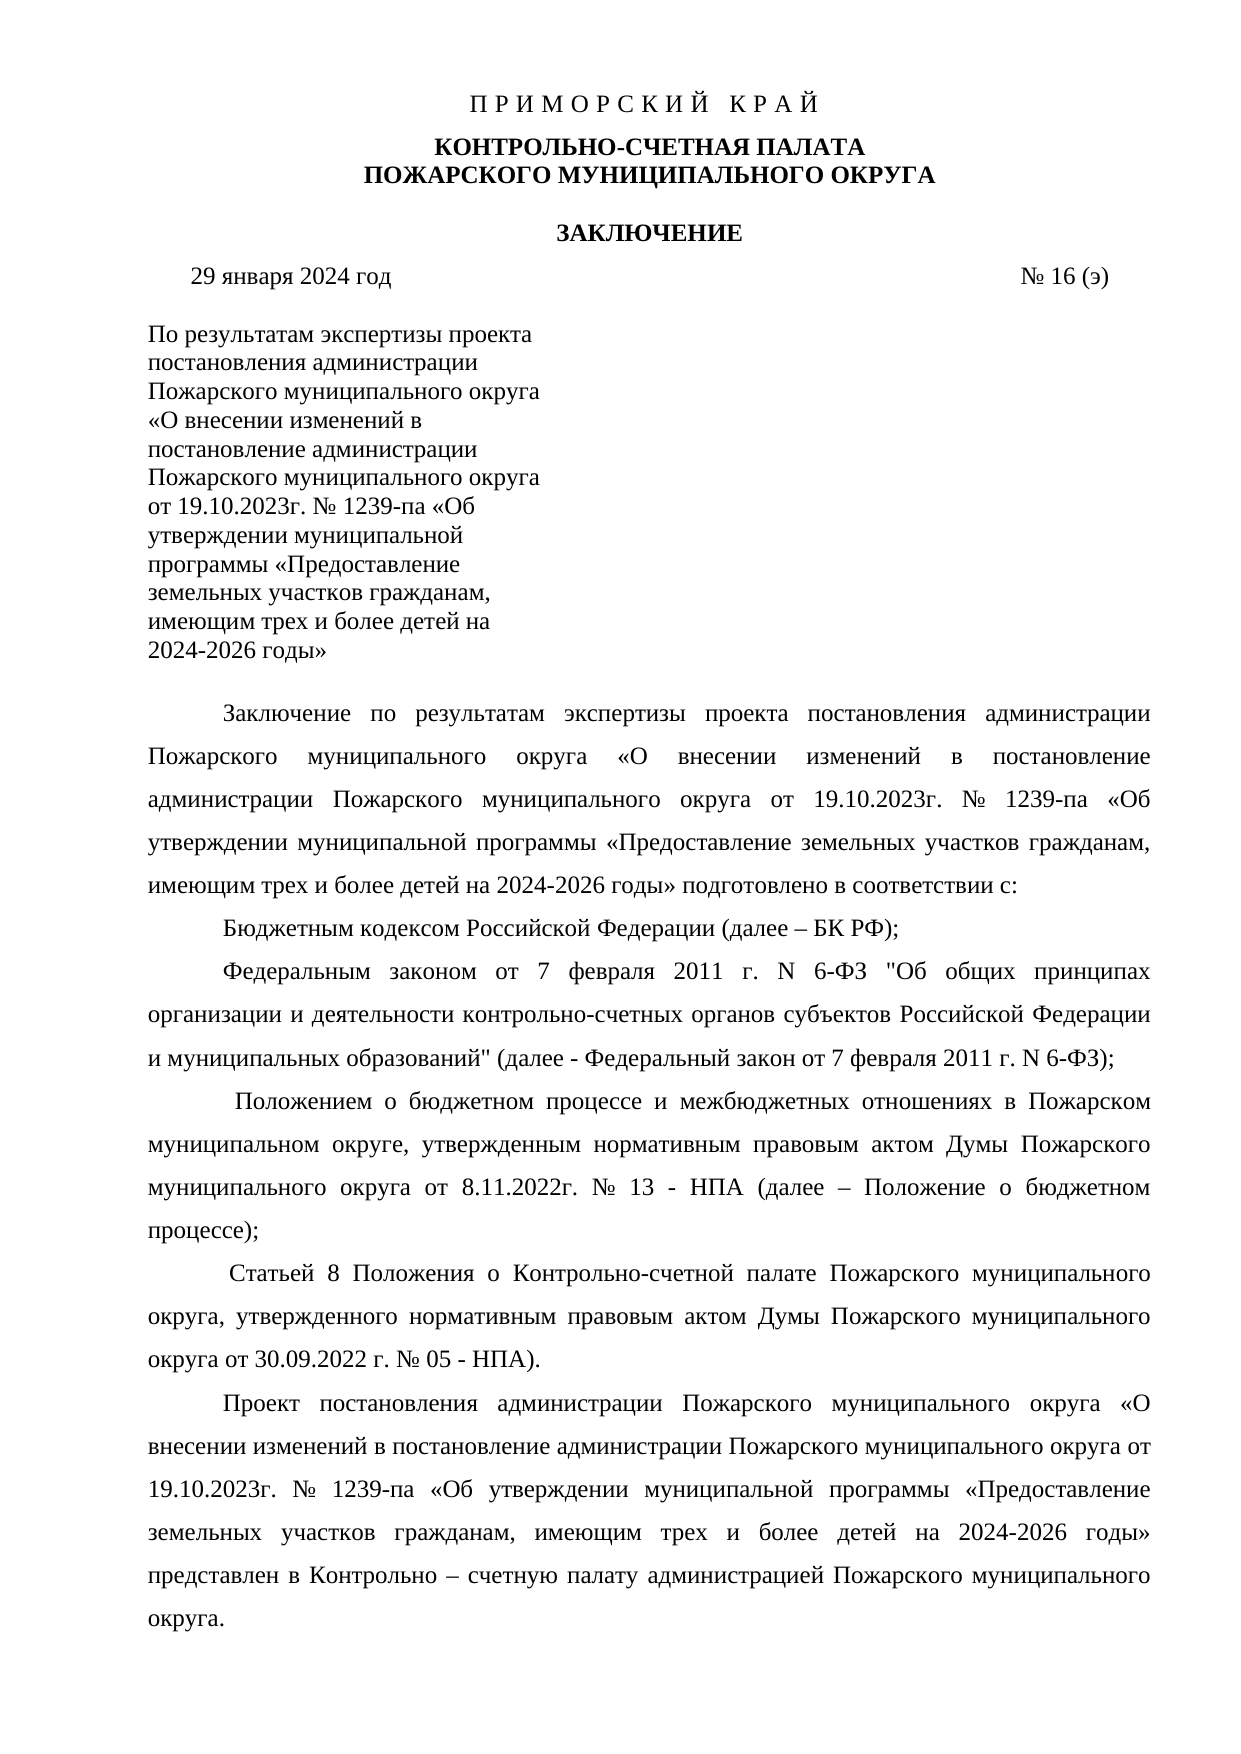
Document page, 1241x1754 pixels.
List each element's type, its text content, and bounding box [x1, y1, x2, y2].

text ПРИМОРСКИЙ КРАЙ [148, 89, 1140, 117]
text Положением о бюджетном процессе и межбюджетных отношениях в Пожарском муниципальном округе, утвержденным нормативным правовым актом Думы Пожарского муниципального округа от 8.11.2022г. № 13 - НПА (далее – Положение о бюджетном процессе); [148, 1086, 1152, 1244]
text Статьей 8 Положения о Контрольно-счетной палате Пожарского муниципального округа, утвержденного нормативным правовым актом Думы Пожарского муниципального округа от 30.09.2022 г. № 05 - НПА). [148, 1258, 1152, 1373]
text ЗАКЛЮЧЕНИЕ [148, 218, 1152, 247]
text Заключение по результатам экспертизы проекта постановления администрации Пожарского муниципального округа «О внесении изменений в постановление администрации Пожарского муниципального округа от 19.10.2023г. № 1239-па «Об утверждении муниципальной программы «Предоставление земельных участков гражданам, имеющим трех и более детей на 2024-2026 годы» подготовлено в соответствии с: [148, 698, 1152, 899]
text Проект постановления администрации Пожарского муниципального округа «О внесении изменений в постановление администрации Пожарского муниципального округа от 19.10.2023г. № 1239-па «Об утверждении муниципальной программы «Предоставление земельных участков гражданам, имеющим трех и более детей на 2024-2026 годы» представлен в Контрольно – счетную палату администрацией Пожарского муниципального округа. [148, 1388, 1152, 1632]
table_header По результатам экспертизы проекта постановления администрации Пожарского муниципального округа «О внесении изменений в постановление администрации Пожарского муниципального округа от 19.10.2023г. № 1239-па «Об утверждении муниципальной программы «Предоставление земельных участков гражданам, имеющим трех и более детей на 2024-2026 годы» [136, 319, 560, 664]
subtitle КОНТРОЛЬНО-СЧЕТНАЯ ПАЛАТА [148, 132, 1152, 161]
text Бюджетным кодексом Российской Федерации (далее – БК РФ); [148, 913, 1152, 942]
subtitle ПОЖАРСКОГО МУНИЦИПАЛЬНОГО ОКРУГА [148, 161, 1152, 189]
text Федеральным законом от 7 февраля . N 6-ФЗ "Об общих принципах организации и деятельности контрольно-счетных органов субъектов Российской Федерации и муниципальных образований" (далее - Федеральный закон от 7 февраля . N 6-ФЗ); [148, 956, 1152, 1071]
text 29 января 2024 год № 16 (э) [148, 261, 1152, 290]
